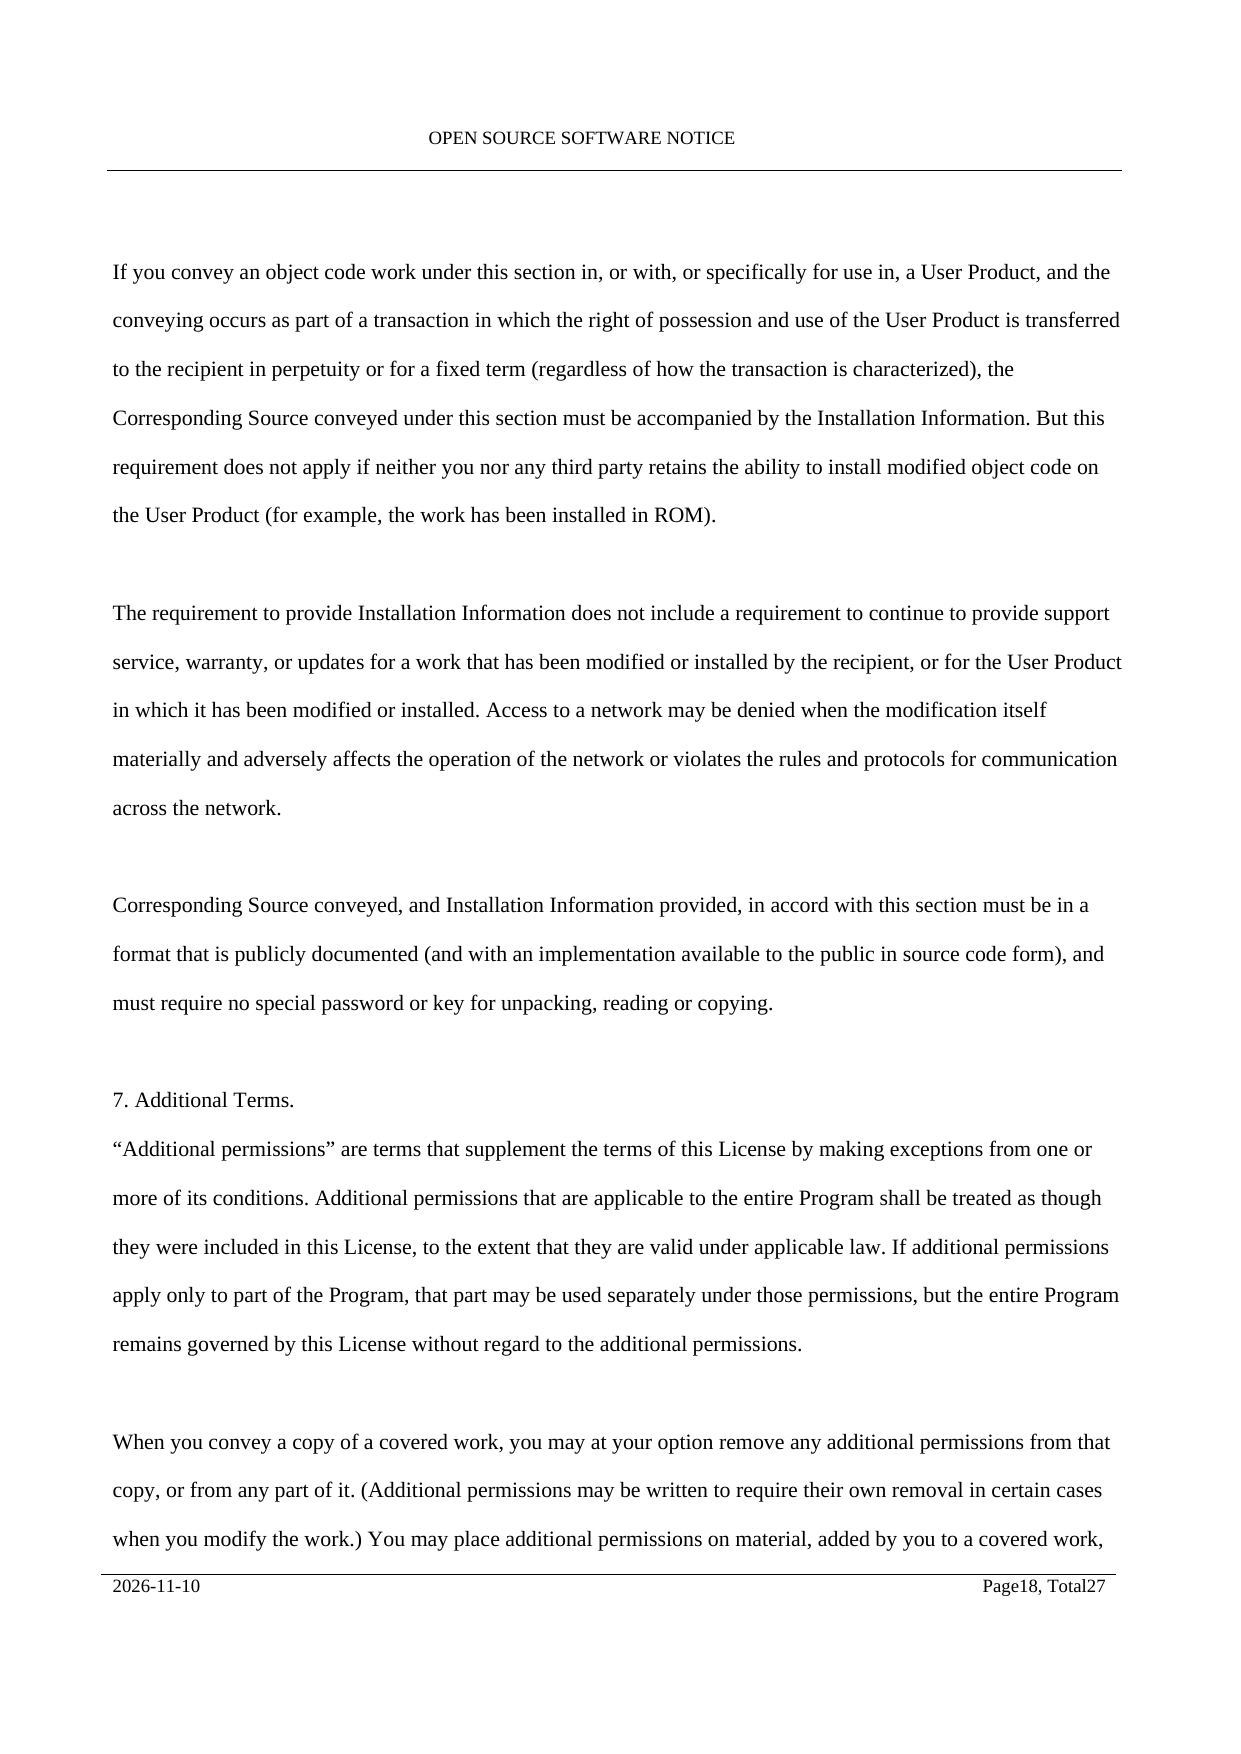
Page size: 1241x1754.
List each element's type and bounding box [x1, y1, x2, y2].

text [112, 206, 1128, 1555]
